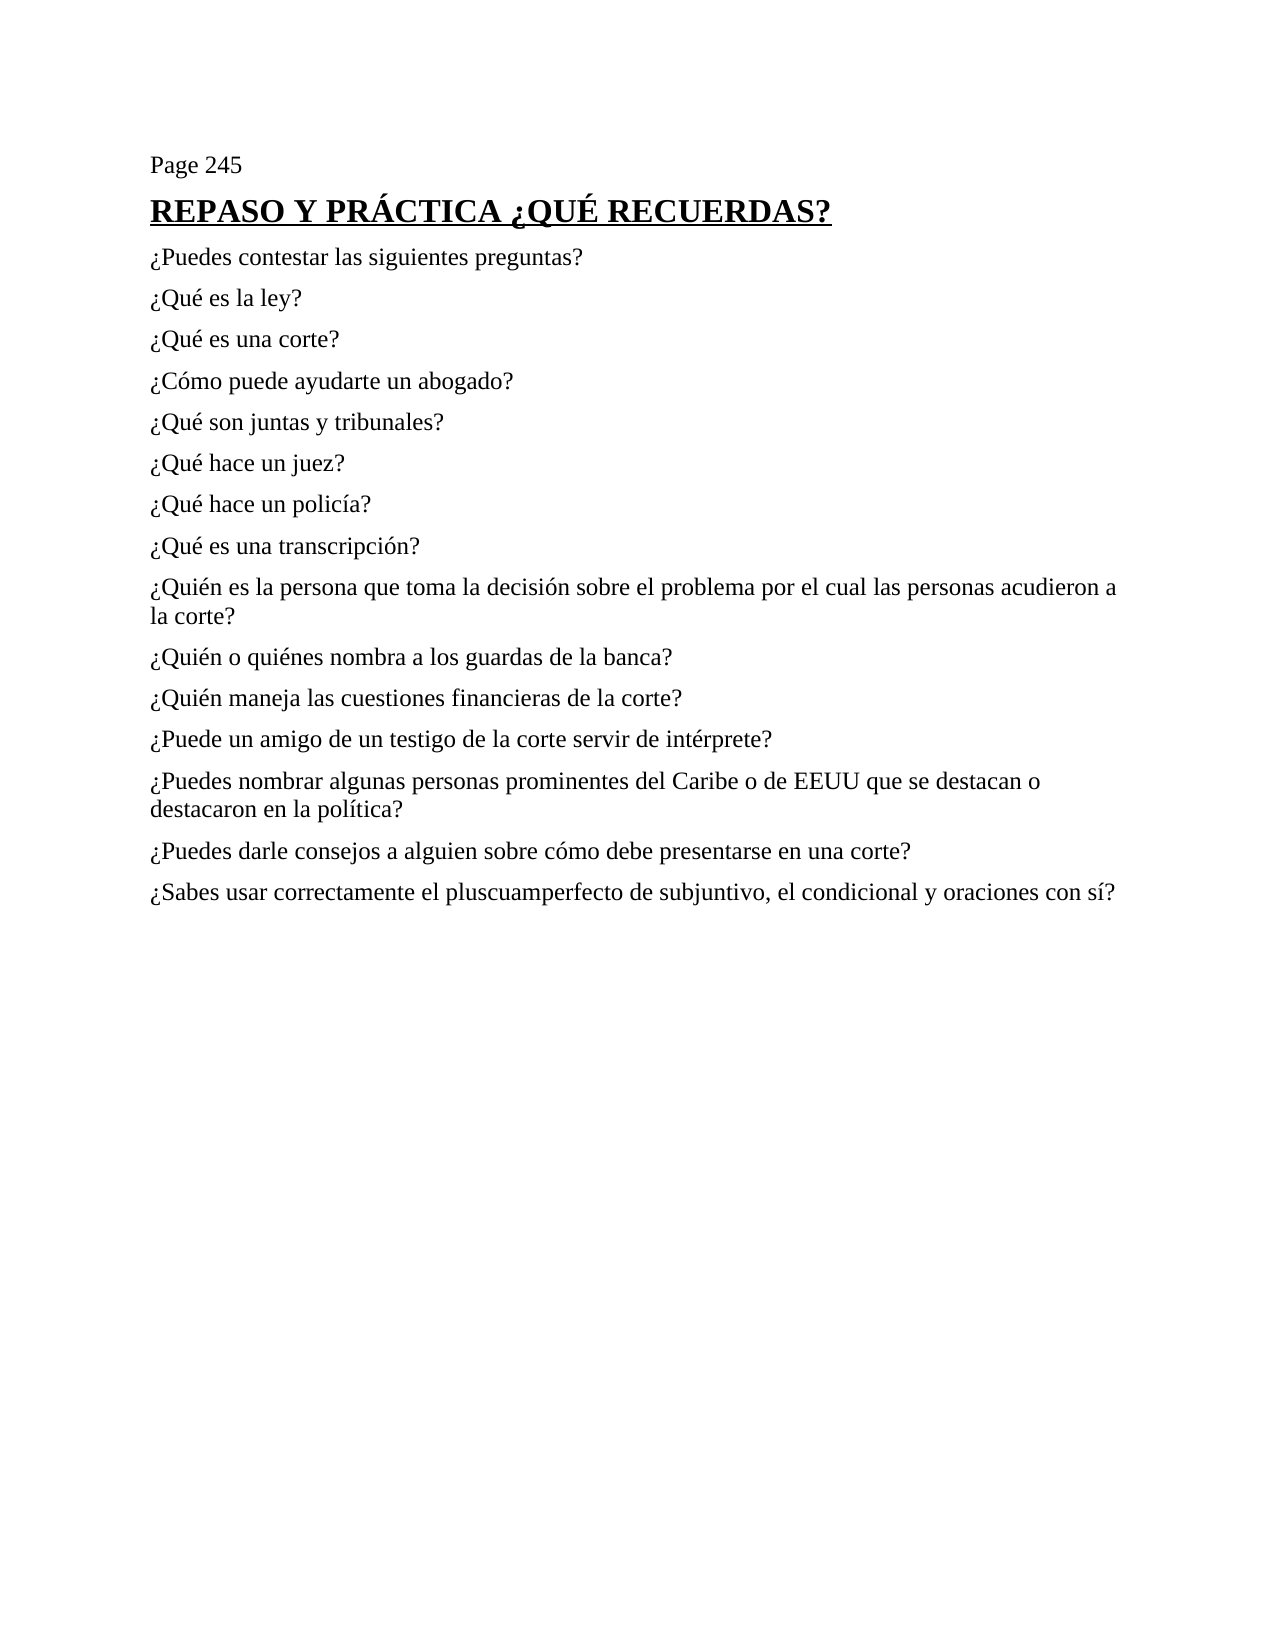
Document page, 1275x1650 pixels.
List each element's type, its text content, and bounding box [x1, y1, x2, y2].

text ¿Qué es la ley? [150, 283, 1125, 312]
text ¿Qué es una corte? [150, 324, 1125, 353]
text ¿Qué es una transcripción? [150, 531, 1125, 559]
text ¿Puede un amigo de un testigo de la corte servir de intérprete? [150, 724, 1125, 753]
text ¿Sabes usar correctamente el pluscuamperfecto de subjuntivo, el condicional y oraciones con sí? [150, 877, 1125, 906]
text ¿Quién o quiénes nombra a los guardas de la banca? [150, 642, 1125, 671]
text ¿Quién es la persona que toma la decisión sobre el problema por el cual las personas acudieron a la corte? [150, 572, 1125, 629]
text ¿Puedes darle consejos a alguien sobre cómo debe presentarse en una corte? [150, 836, 1125, 864]
text ¿Puedes nombrar algunas personas prominentes del Caribe o de EEUU que se destacan o destacaron en la política? [150, 766, 1125, 823]
text ¿Qué hace un policía? [150, 489, 1125, 518]
text ¿Quién maneja las cuestiones financieras de la corte? [150, 683, 1125, 712]
text ¿Qué hace un juez? [150, 448, 1125, 477]
text ¿Qué son juntas y tribunales? [150, 407, 1125, 436]
text Page 245 [150, 150, 1125, 179]
subtitle REPASO Y PRÁCTICA ¿QUÉ RECUERDAS? [150, 191, 1125, 229]
text ¿Cómo puede ayudarte un abogado? [150, 366, 1125, 394]
text ¿Puedes contestar las siguientes preguntas? [150, 242, 1125, 271]
